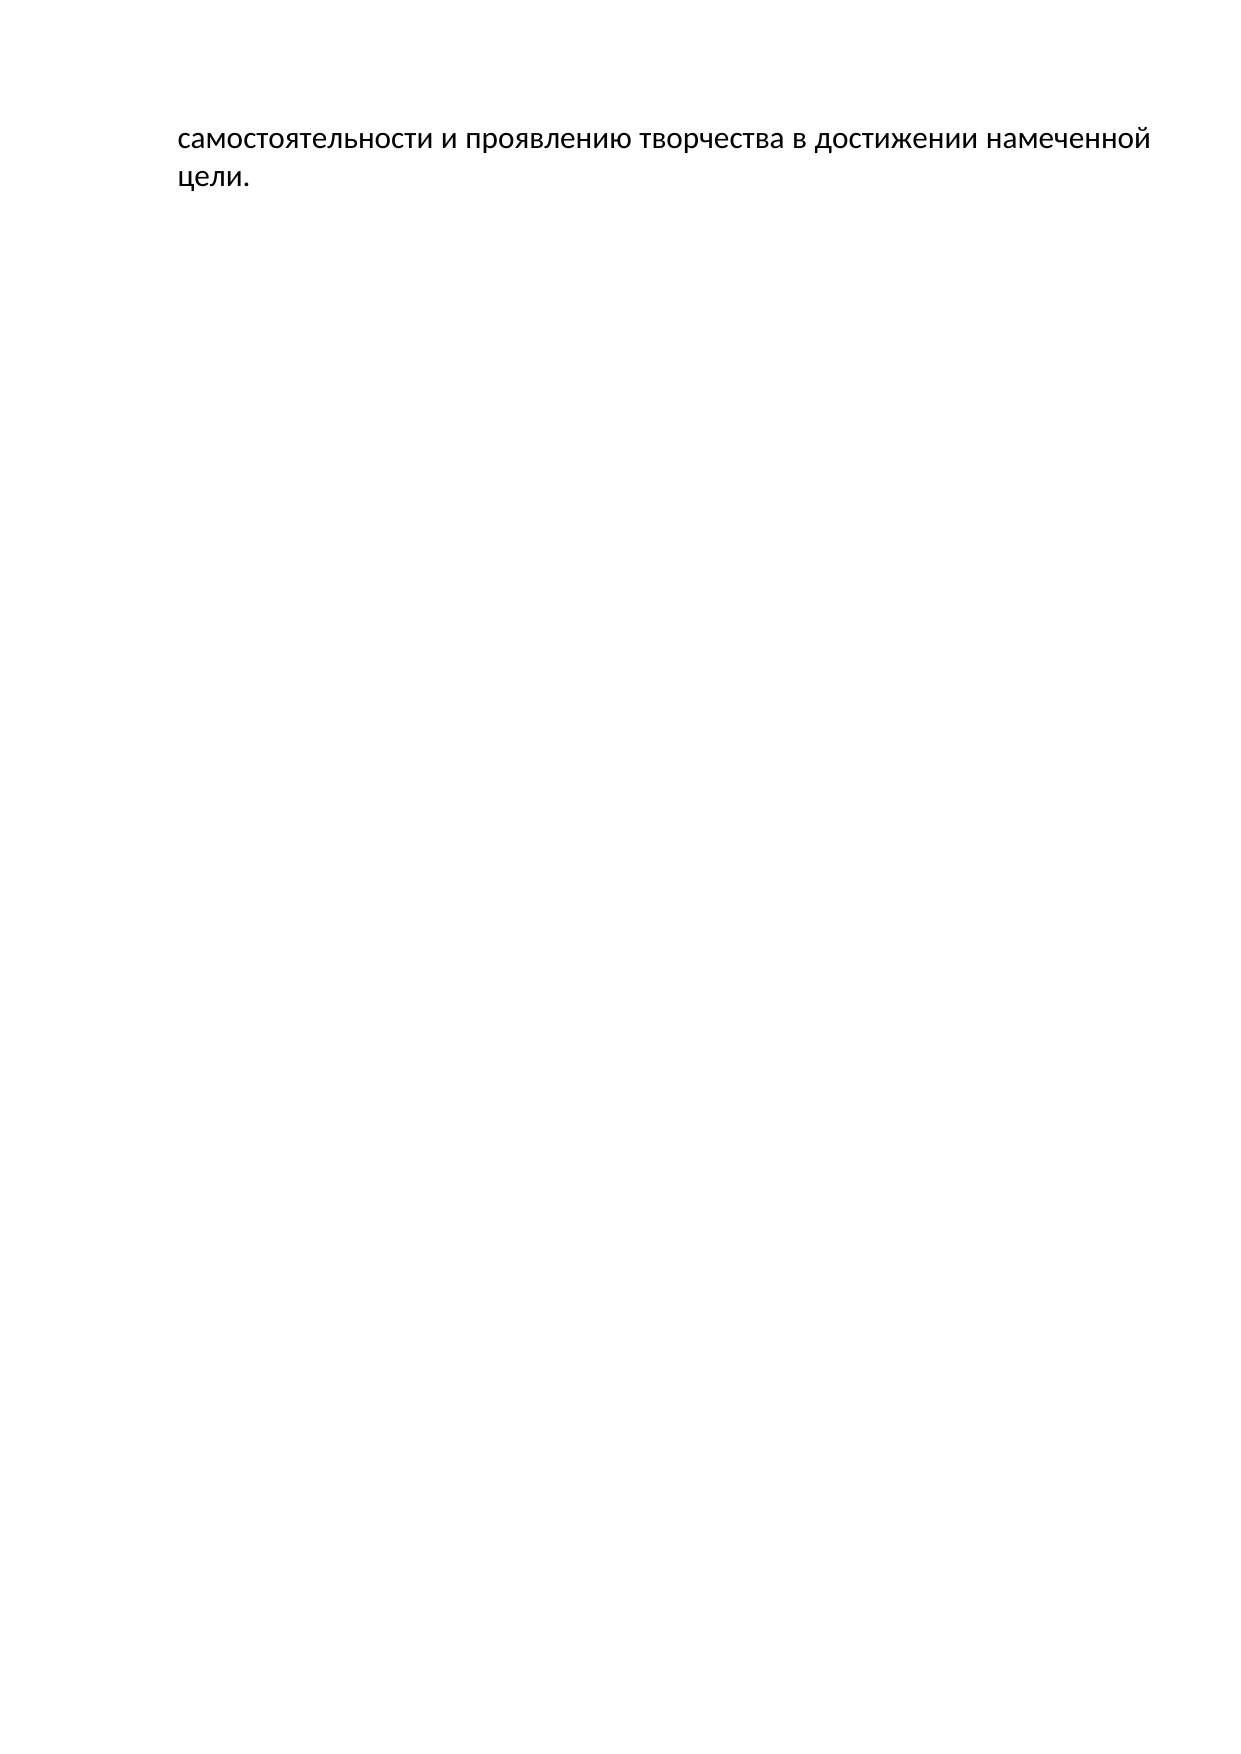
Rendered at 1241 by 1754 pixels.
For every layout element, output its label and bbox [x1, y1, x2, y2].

list [177, 118, 1152, 194]
